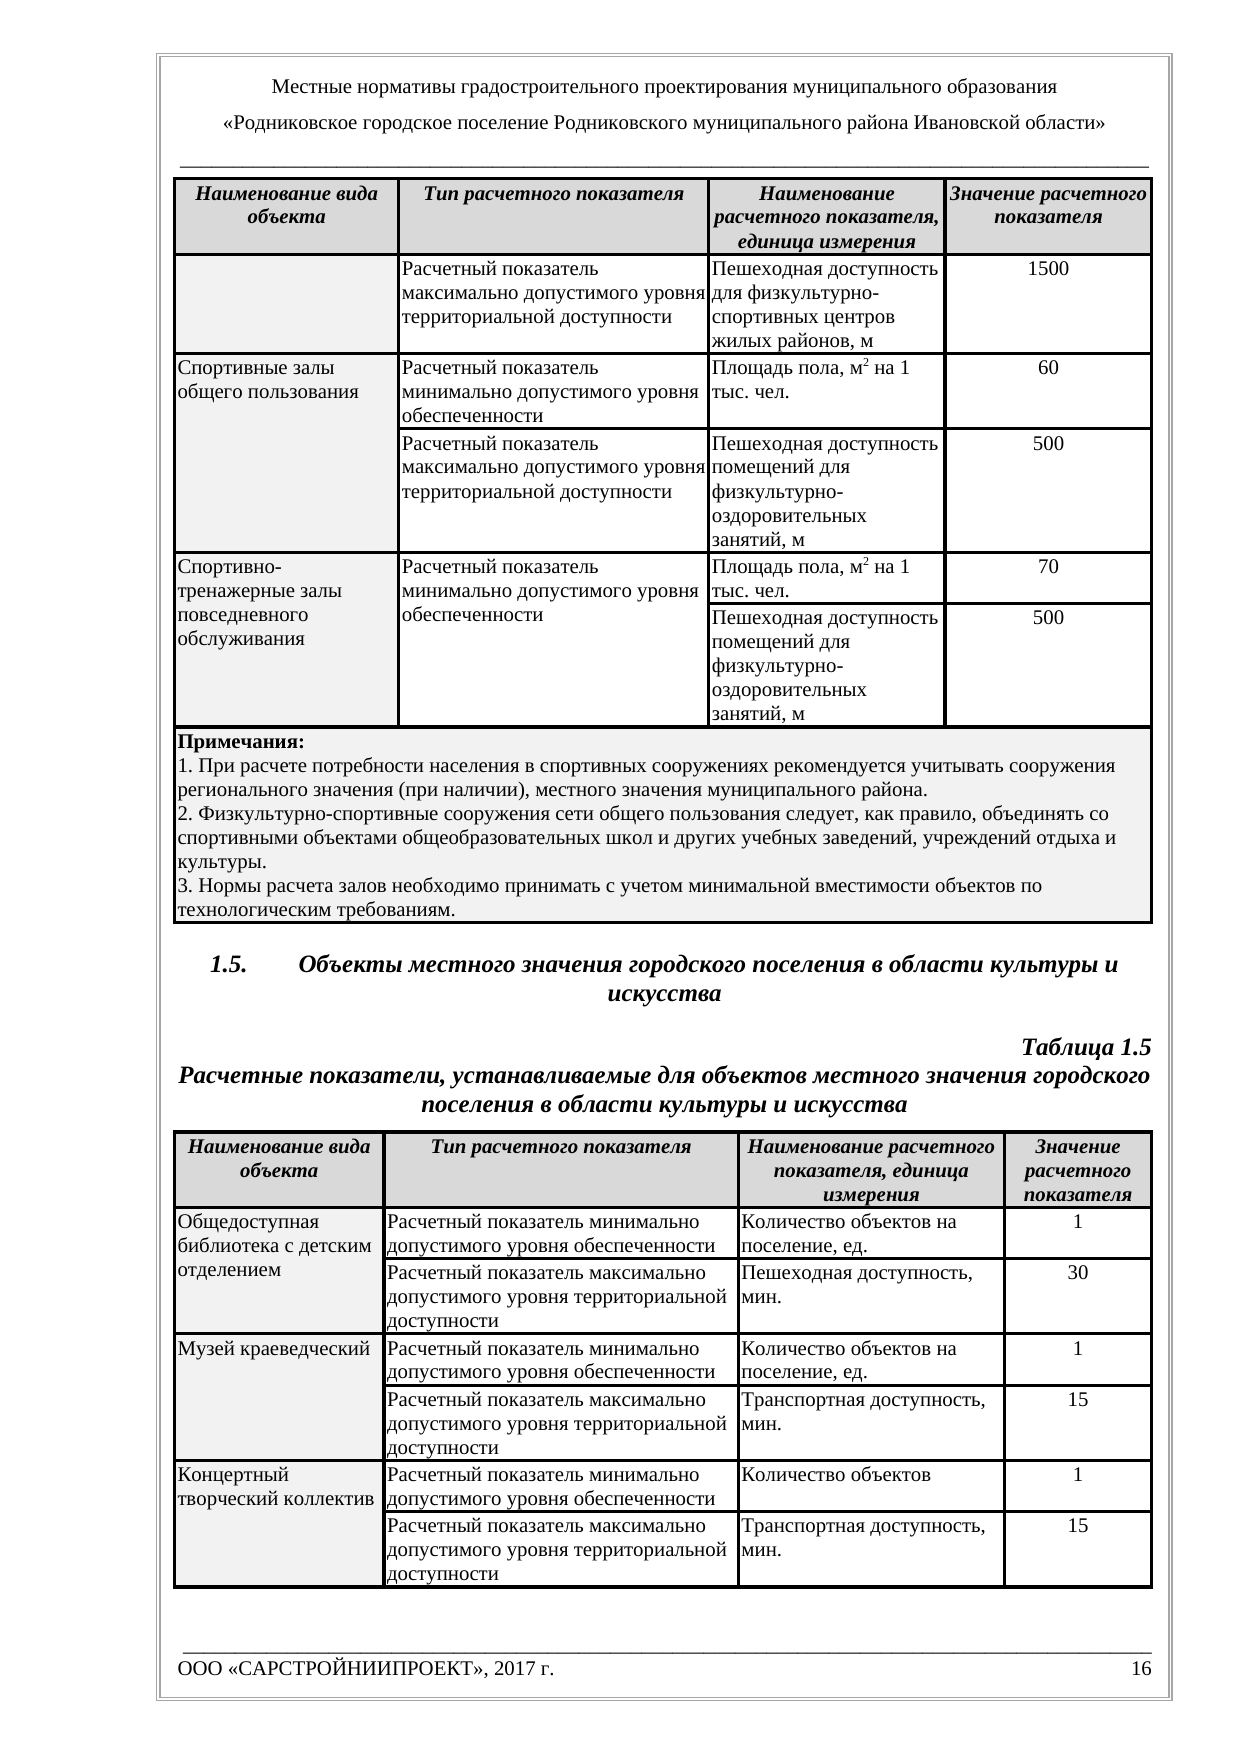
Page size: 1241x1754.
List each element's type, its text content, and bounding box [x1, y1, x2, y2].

table_cell 70 [947, 554, 1150, 602]
table_cell Общедоступная библиотека с детским отделением [176, 1209, 382, 1332]
table_cell 500 [947, 430, 1150, 551]
table_header Значение расчетного показателя [1006, 1134, 1150, 1206]
table_cell Расчетный показатель максимально допустимого уровня территориальной доступности [386, 1513, 737, 1585]
table_cell Транспортная доступность, мин. [740, 1513, 1003, 1585]
table_cell 1 [1006, 1335, 1150, 1383]
table_cell Транспортная доступность, мин. [740, 1387, 1003, 1459]
table_cell 15 [1006, 1513, 1150, 1585]
table_header Наименование расчетного показателя, единица измерения [710, 180, 943, 253]
table_cell Расчетный показатель максимально допустимого уровня территориальной доступности [400, 430, 707, 551]
table_cell Примечания: 1. При расчете потребности населения в спортивных сооружениях рекомендуется учитывать сооружения регионального значения (при наличии), местного значения муниципального района. 2. Физкультурно-спортивные сооружения сети общего пользования следует, как правило, объединять со спортивными объектами общеобразовательных школ и других учебных заведений, учреждений отдыха и культуры. 3. Нормы расчета залов необходимо принимать с учетом минимальной вместимости объектов по технологическим требованиям. [176, 729, 1150, 921]
table_cell Спортивно-тренажерные залы повседневного обслуживания [176, 554, 397, 725]
table_cell 500 [947, 605, 1150, 725]
table_header Значение расчетного показателя [947, 180, 1150, 253]
table_cell Расчетный показатель минимально допустимого уровня обеспеченности [386, 1209, 737, 1257]
table_cell 30 [1006, 1260, 1150, 1332]
table_cell Расчетный показатель минимально допустимого уровня обеспеченности [400, 554, 707, 725]
table_header Наименование вида объекта [176, 1134, 382, 1206]
table_cell Расчетный показатель минимально допустимого уровня обеспеченности [400, 355, 707, 427]
table_cell Концертный творческий коллектив [176, 1462, 382, 1585]
text Расчетные показатели, устанавливаемые для объектов местного значения городского поселения в области культуры и искусства [177, 1060, 1152, 1118]
table_cell Пешеходная доступность для физкультурно-спортивных центров жилых районов, м [710, 256, 943, 352]
table_header Тип расчетного показателя [386, 1134, 737, 1206]
table_cell Пешеходная доступность помещений для физкультурно-оздоровительных занятий, м [710, 430, 943, 551]
table_header Наименование расчетного показателя, единица измерения [740, 1134, 1003, 1206]
text Таблица 1.5 [177, 1032, 1152, 1060]
table_cell Пешеходная доступность помещений для физкультурно-оздоровительных занятий, м [710, 605, 943, 725]
table_cell Расчетный показатель максимально допустимого уровня территориальной доступности [386, 1387, 737, 1459]
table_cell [400, 256, 707, 352]
table_cell Площадь пола, м2 на 1 тыс. чел. [710, 554, 943, 602]
table_cell Количество объектов [740, 1462, 1003, 1510]
table_header Тип расчетного показателя [400, 180, 707, 253]
table_header Наименование вида объекта [176, 180, 397, 253]
table_cell Пешеходная доступность, мин. [740, 1260, 1003, 1332]
table_cell Количество объектов на поселение, ед. [740, 1335, 1003, 1383]
table_cell 1 [1006, 1209, 1150, 1257]
table_cell Музей краеведческий [176, 1335, 382, 1459]
table_cell Количество объектов на поселение, ед. [740, 1209, 1003, 1257]
table_cell Расчетный показатель максимально допустимого уровня территориальной доступности [386, 1260, 737, 1332]
table_cell Расчетный показатель минимально допустимого уровня обеспеченности [386, 1335, 737, 1383]
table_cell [386, 1462, 737, 1510]
table_cell 15 [1006, 1387, 1150, 1459]
table_cell 60 [947, 355, 1150, 427]
table_cell 1 [1006, 1462, 1150, 1510]
table_cell Площадь пола, м2 на 1 тыс. чел. [710, 355, 943, 427]
table_cell Спортивные залы общего пользования [176, 355, 397, 551]
table_cell 1500 [947, 256, 1150, 352]
subtitle Объекты местного значения городского поселения в области культуры и искусства [177, 949, 1152, 1007]
